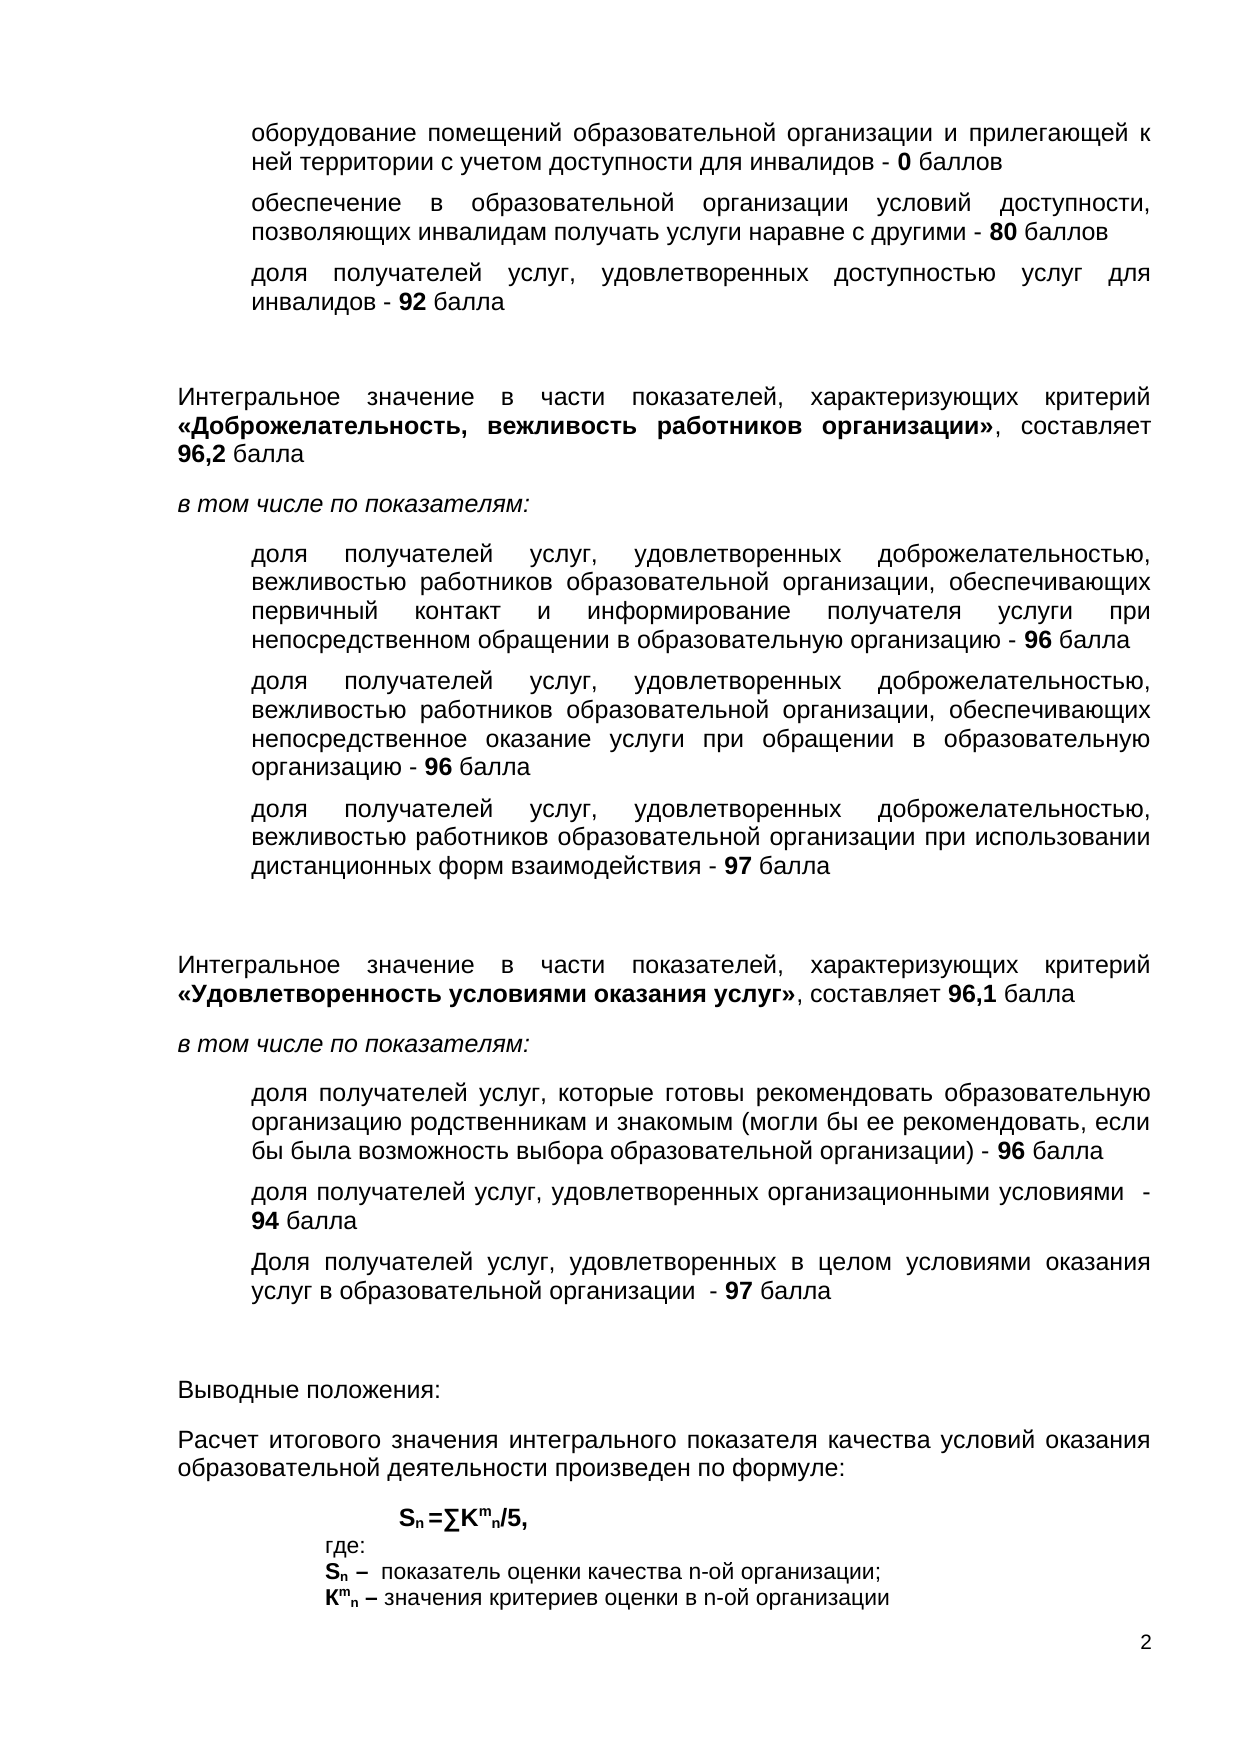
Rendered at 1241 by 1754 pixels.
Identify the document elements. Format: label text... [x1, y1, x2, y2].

text доля получателей услуг, удовлетворенных доброжелательностью, вежливостью работников образовательной организации при использовании дистанционных форм взаимодействия - 97 балла [251, 793, 1152, 880]
text в том числе по показателям: [177, 489, 1152, 518]
text Кmn – значения критериев оценки в n-ой организации [325, 1584, 1152, 1611]
text где: [325, 1532, 1152, 1558]
text доля получателей услуг, удовлетворенных доступностью услуг для инвалидов - 92 балла [251, 258, 1152, 316]
text в том числе по показателям: [177, 1029, 1152, 1057]
text доля получателей услуг, удовлетворенных доброжелательностью, вежливостью работников образовательной организации, обеспечивающих непосредственное оказание услуги при обращении в образовательную организацию - 96 балла [251, 666, 1152, 781]
text Sn – показатель оценки качества n-ой организации; [325, 1558, 1152, 1584]
text оборудование помещений образовательной организации и прилегающей к ней территории с учетом доступности для инвалидов - 0 баллов [251, 118, 1152, 176]
text Интегральное значение в части показателей, характеризующих критерий «Удовлетворенность условиями оказания услуг», составляет 96,1 балла [177, 950, 1152, 1008]
text доля получателей услуг, которые готовы рекомендовать образовательную организацию родственникам и знакомым (могли бы ее рекомендовать, если бы была возможность выбора образовательной организации) - 96 балла [251, 1078, 1152, 1164]
text Доля получателей услуг, удовлетворенных в целом условиями оказания услуг в образовательной организации - 97 балла [251, 1247, 1152, 1304]
text Выводные положения: [177, 1375, 1152, 1404]
text Интегральное значение в части показателей, характеризующих критерий «Доброжелательность, вежливость работников организации», составляет 96,2 балла [177, 382, 1152, 468]
text обеспечение в образовательной организации условий доступности, позволяющих инвалидам получать услуги наравне с другими - 80 баллов [251, 188, 1152, 246]
text доля получателей услуг, удовлетворенных доброжелательностью, вежливостью работников образовательной организации, обеспечивающих первичный контакт и информирование получателя услуги при непосредственном обращении в образовательную организацию - 96 балла [251, 538, 1152, 653]
text Расчет итогового значения интегрального показателя качества условий оказания образовательной деятельности произведен по формуле: [177, 1424, 1152, 1482]
text Sn =∑Kmn/5, [398, 1503, 1152, 1532]
text доля получателей услуг, удовлетворенных организационными условиями - 94 балла [251, 1177, 1152, 1234]
